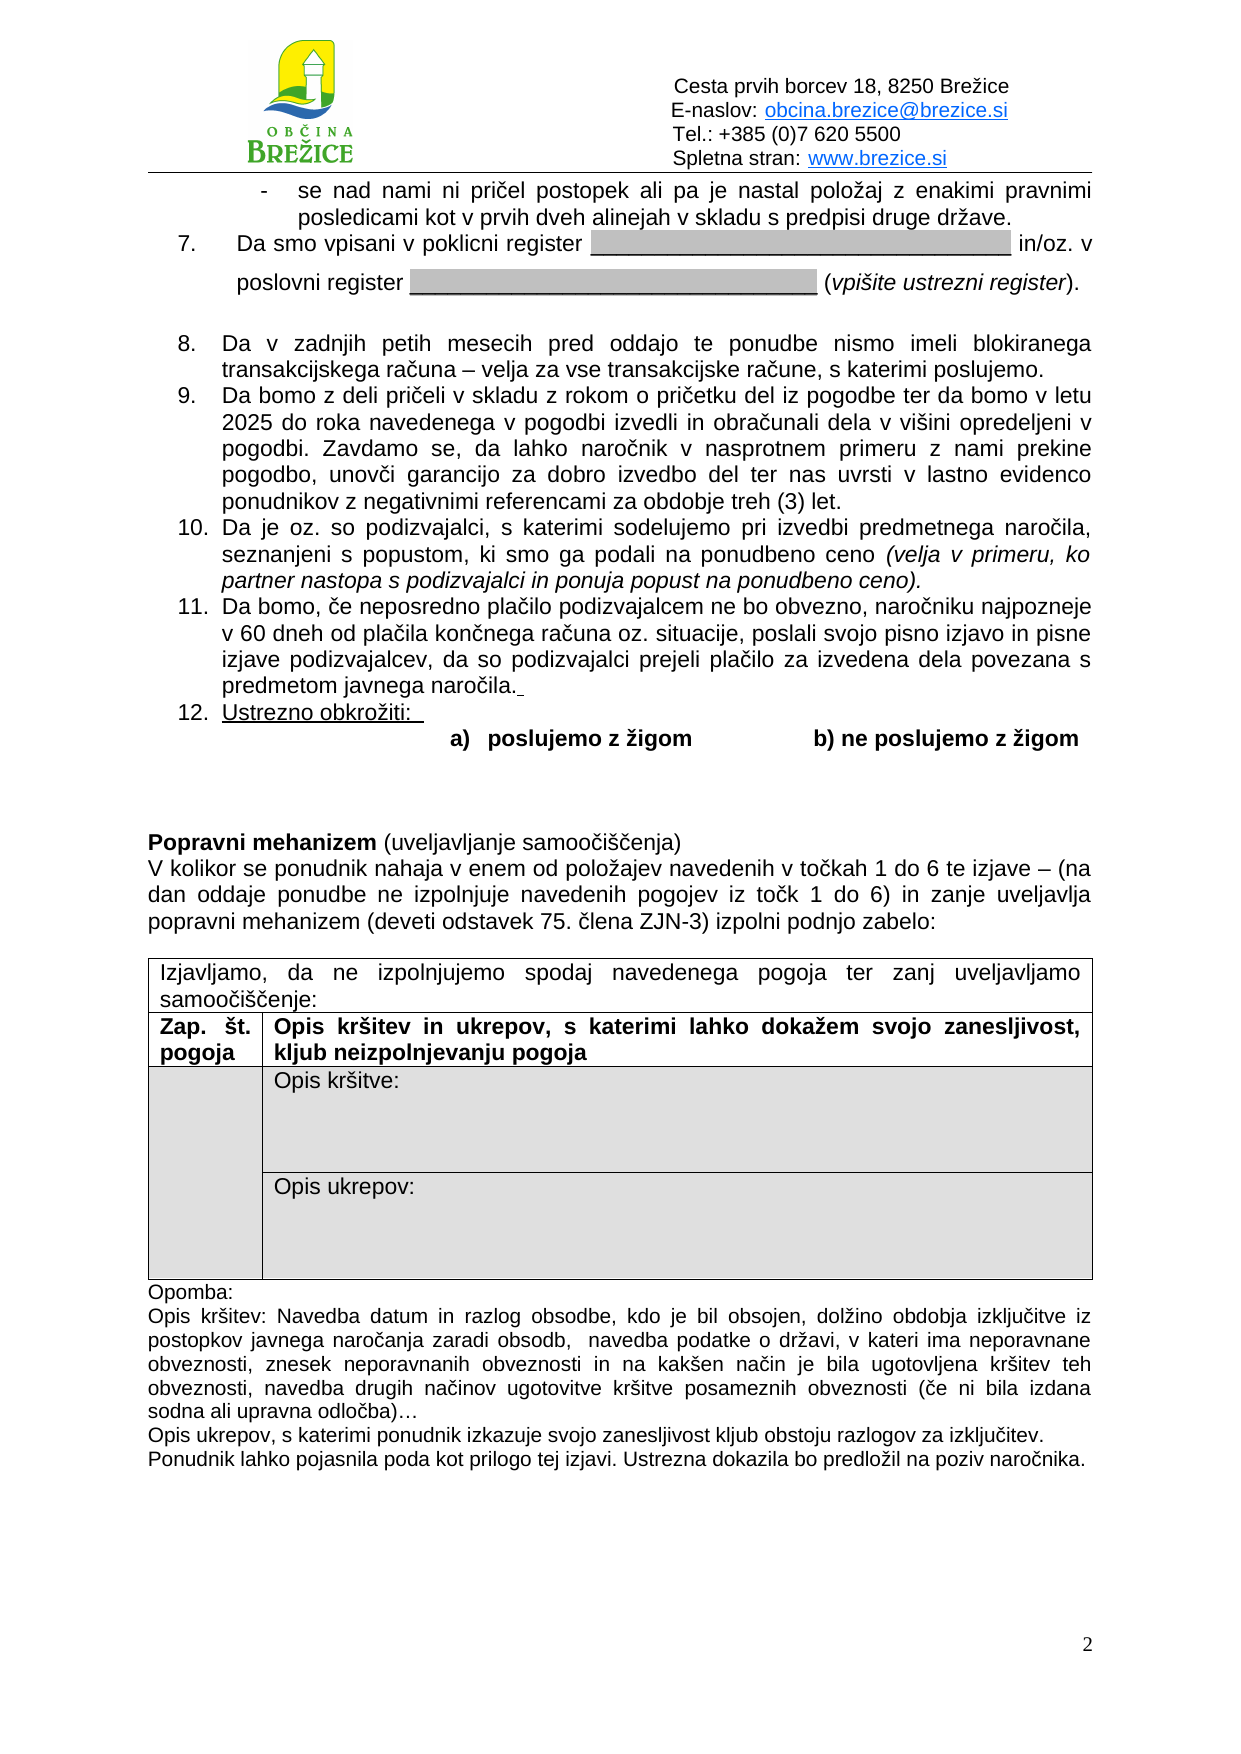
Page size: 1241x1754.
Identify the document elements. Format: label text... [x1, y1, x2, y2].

list Da bomo z deli pričeli v skladu z rokom o pričetku del iz pogodbe ter da bomo v letu 2025 do roka navedenega v pogodbi izvedli in obračunali dela v višini opredeljeni v pogodbi. Zavdamo se, da lahko naročnik v nasprotnem primeru z nami prekine pogodbo, unovči garancijo za dobro izvedbo del ter nas uvrsti v lastno evidenco ponudnikov z negativnimi referencami za obdobje treh (3) let. [177, 382, 1092, 514]
table_cell Zap. št. pogoja [149, 1013, 262, 1066]
table_cell Opis kršitev in ukrepov, s katerimi lahko dokažem svojo zanesljivost, kljub neizpolnjevanju pogoja [263, 1013, 1092, 1066]
table_cell [149, 1067, 262, 1278]
text Opis kršitev: Navedba datum in razlog obsodbe, kdo je bil obsojen, dolžino obdobja izključitve iz postopkov javnega naročanja zaradi obsodb, navedba podatke o državi, v kateri ima neporavnane obveznosti, znesek neporavnanih obveznosti in na kakšen način je bila ugotovljena kršitev teh obveznosti, navedba drugih načinov ugotovitve kršitve posameznih obveznosti (če ni bila izdana sodna ali upravna odločba)… [148, 1303, 1092, 1423]
list Da v zadnjih petih mesecih pred oddajo te ponudbe nismo imeli blokiranega transakcijskega računa – velja za vse transakcijske račune, s katerimi poslujemo. [177, 330, 1092, 382]
text Popravni mehanizem (uveljavljanje samoočiščenja) [148, 829, 1092, 855]
table_header Izjavljamo, da ne izpolnjujemo spodaj navedenega pogoja ter zanj uveljavljamo samoočiščenje: [149, 959, 1092, 1012]
list Da bomo, če neposredno plačilo podizvajalcem ne bo obvezno, naročniku najpozneje v 60 dneh od plačila končnega računa oz. situacije, poslali svojo pisno izjavo in pisne izjave podizvajalcev, da so podizvajalci prejeli plačilo za izvedena dela povezana s predmetom javnega naročila. [177, 593, 1092, 699]
text Opomba: [148, 1280, 1092, 1303]
text Ponudnik lahko pojasnila poda kot prilogo tej izjavi. Ustrezna dokazila bo predložil na poziv naročnika. [148, 1447, 1092, 1471]
list poslujemo z žigom b) ne poslujemo z žigom [450, 725, 1092, 751]
text Opis ukrepov, s katerimi ponudnik izkazuje svojo zanesljivost kljub obstoju razlogov za izključitev. [148, 1423, 1092, 1447]
list se nad nami ni pričel postopek ali pa je nastal položaj z enakimi pravnimi posledicami kot v prvih dveh alinejah v skladu s predpisi druge države. [260, 177, 1092, 230]
list Da smo vpisani v poklicni register _________________________________ in/oz. v poslovni register ________________________________ (vpišite ustrezni register). [177, 230, 1092, 296]
table_cell Opis ukrepov: [263, 1173, 1092, 1278]
list Ustrezno obkrožiti: [177, 699, 1092, 725]
list Da je oz. so podizvajalci, s katerimi sodelujemo pri izvedbi predmetnega naročila, seznanjeni s popustom, ki smo ga podali na ponudbeno ceno (velja v primeru, ko partner nastopa s podizvajalci in ponuja popust na ponudbeno ceno). [177, 514, 1092, 593]
table_cell Opis kršitve: [263, 1067, 1092, 1172]
text V kolikor se ponudnik nahaja v enem od položajev navedenih v točkah 1 do 6 te izjave – (na dan oddaje ponudbe ne izpolnjuje navedenih pogojev iz točk 1 do 6) in zanje uveljavlja popravni mehanizem (deveti odstavek 75. člena ZJN-3) izpolni podnjo zabelo: [148, 855, 1092, 934]
picture [247, 40, 353, 163]
